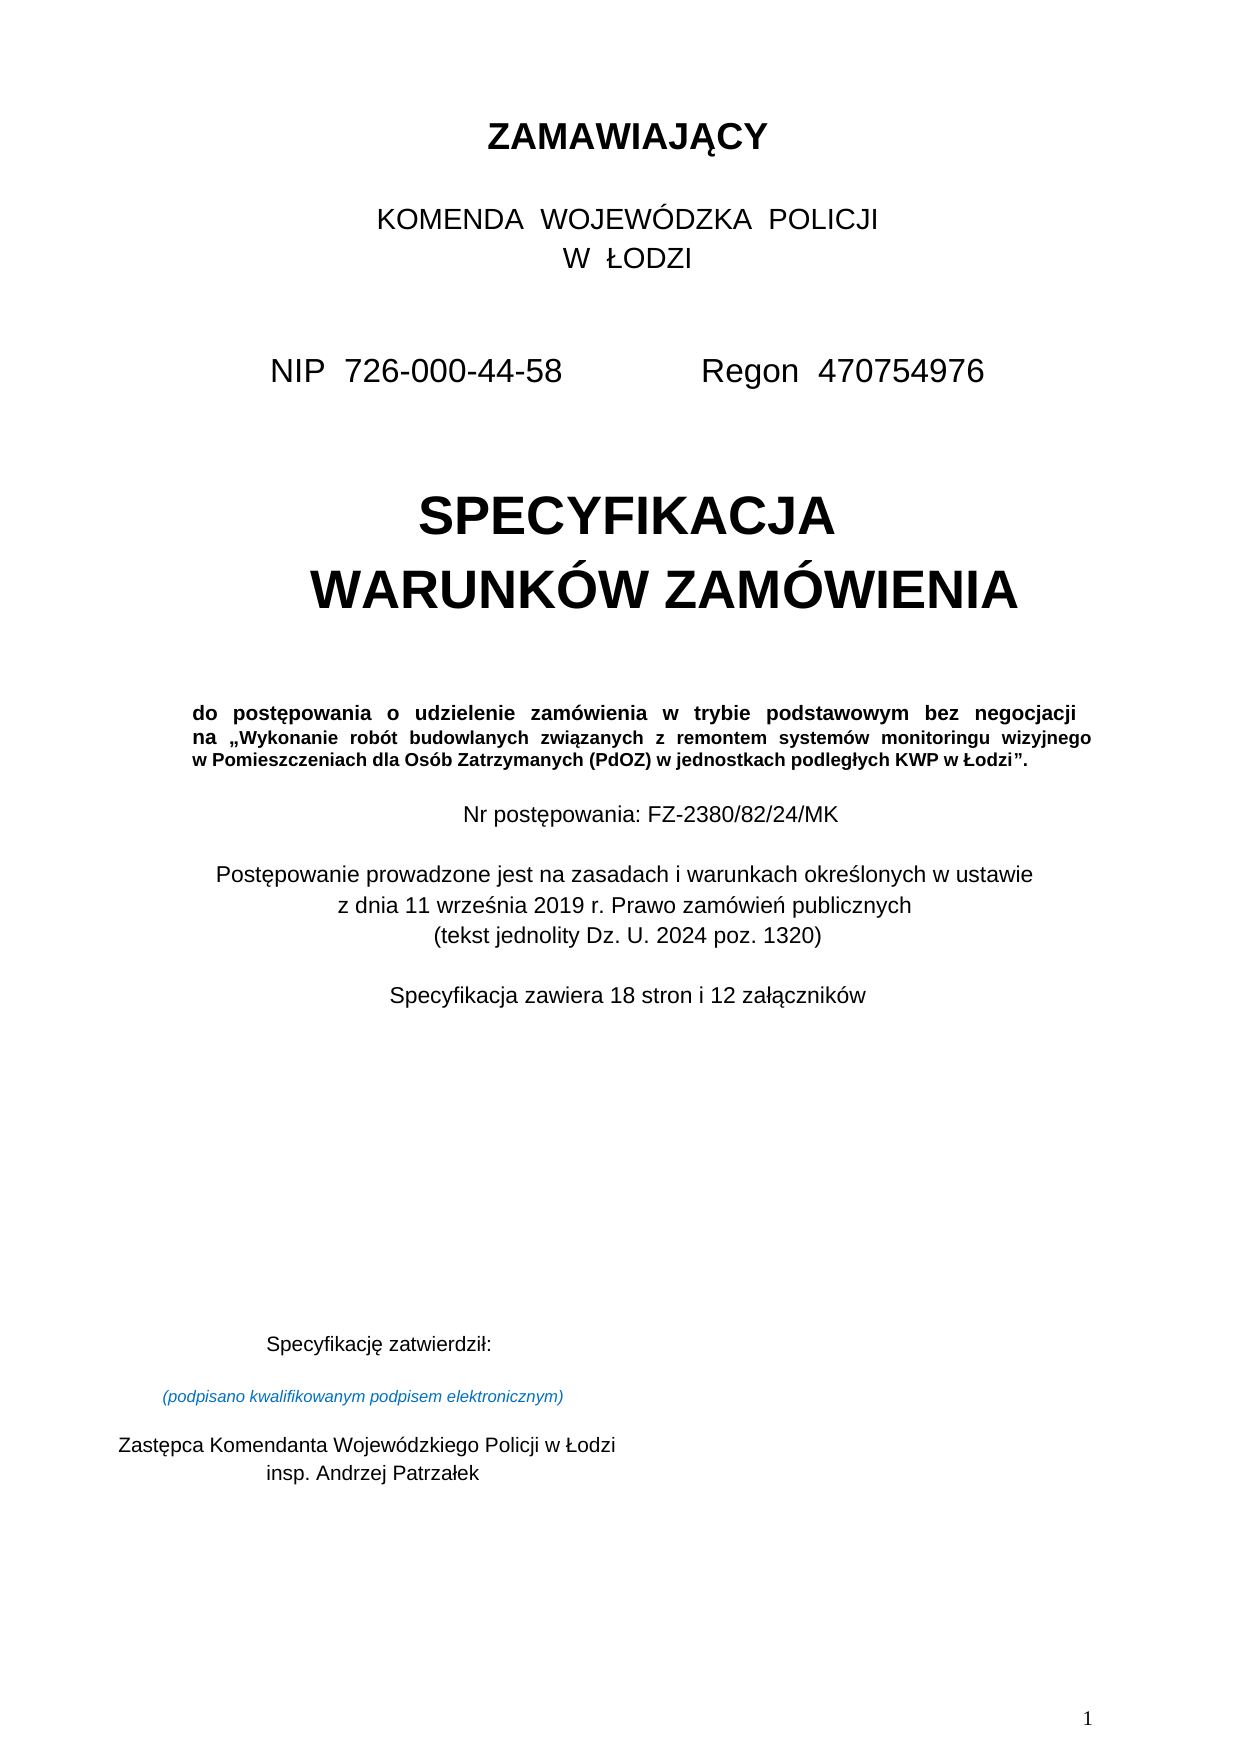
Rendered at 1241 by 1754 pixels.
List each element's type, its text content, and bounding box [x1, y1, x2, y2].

text insp. Andrzej Patrzałek [162, 1461, 1093, 1485]
text Zastępca Komendanta Wojewódzkiego Policji w Łodzi [118, 1433, 1093, 1457]
list WARUNKÓW ZAMÓWIENIA [237, 558, 1093, 620]
text Specyfikację zatwierdził: [207, 1332, 1093, 1356]
text (podpisano kwalifikowanym podpisem elektronicznym) [162, 1387, 1093, 1406]
title ZAMAWIAJĄCY [162, 114, 1093, 157]
text NIP 726-000-44-58 Regon 470754976 [162, 351, 1093, 390]
subtitle W ŁODZI [162, 241, 1093, 274]
text do postępowania o udzielenie zamówienia w trybie podstawowym bez negocjacji na „Wykonanie robót budowlanych związanych z remontem systemów monitoringu wizyjnego w Pomieszczeniach dla Osób Zatrzymanych (PdOZ) w jednostkach podległych KWP w Łodzi”. [192, 701, 1093, 771]
list Nr postępowania: FZ-2380/82/24/MK [209, 801, 1093, 827]
text Postępowanie prowadzone jest na zasadach i warunkach określonych w ustawie z dnia 11 września 2019 r. Prawo zamówień publicznych (tekst jednolity Dz. U. 2024 poz. 1320) [162, 861, 1093, 948]
title KOMENDA WOJEWÓDZKA POLICJI [162, 202, 1093, 236]
text Specyfikacja zawiera 18 stron i 12 załączników [162, 982, 1093, 1008]
text SPECYFIKACJA [162, 484, 1093, 548]
